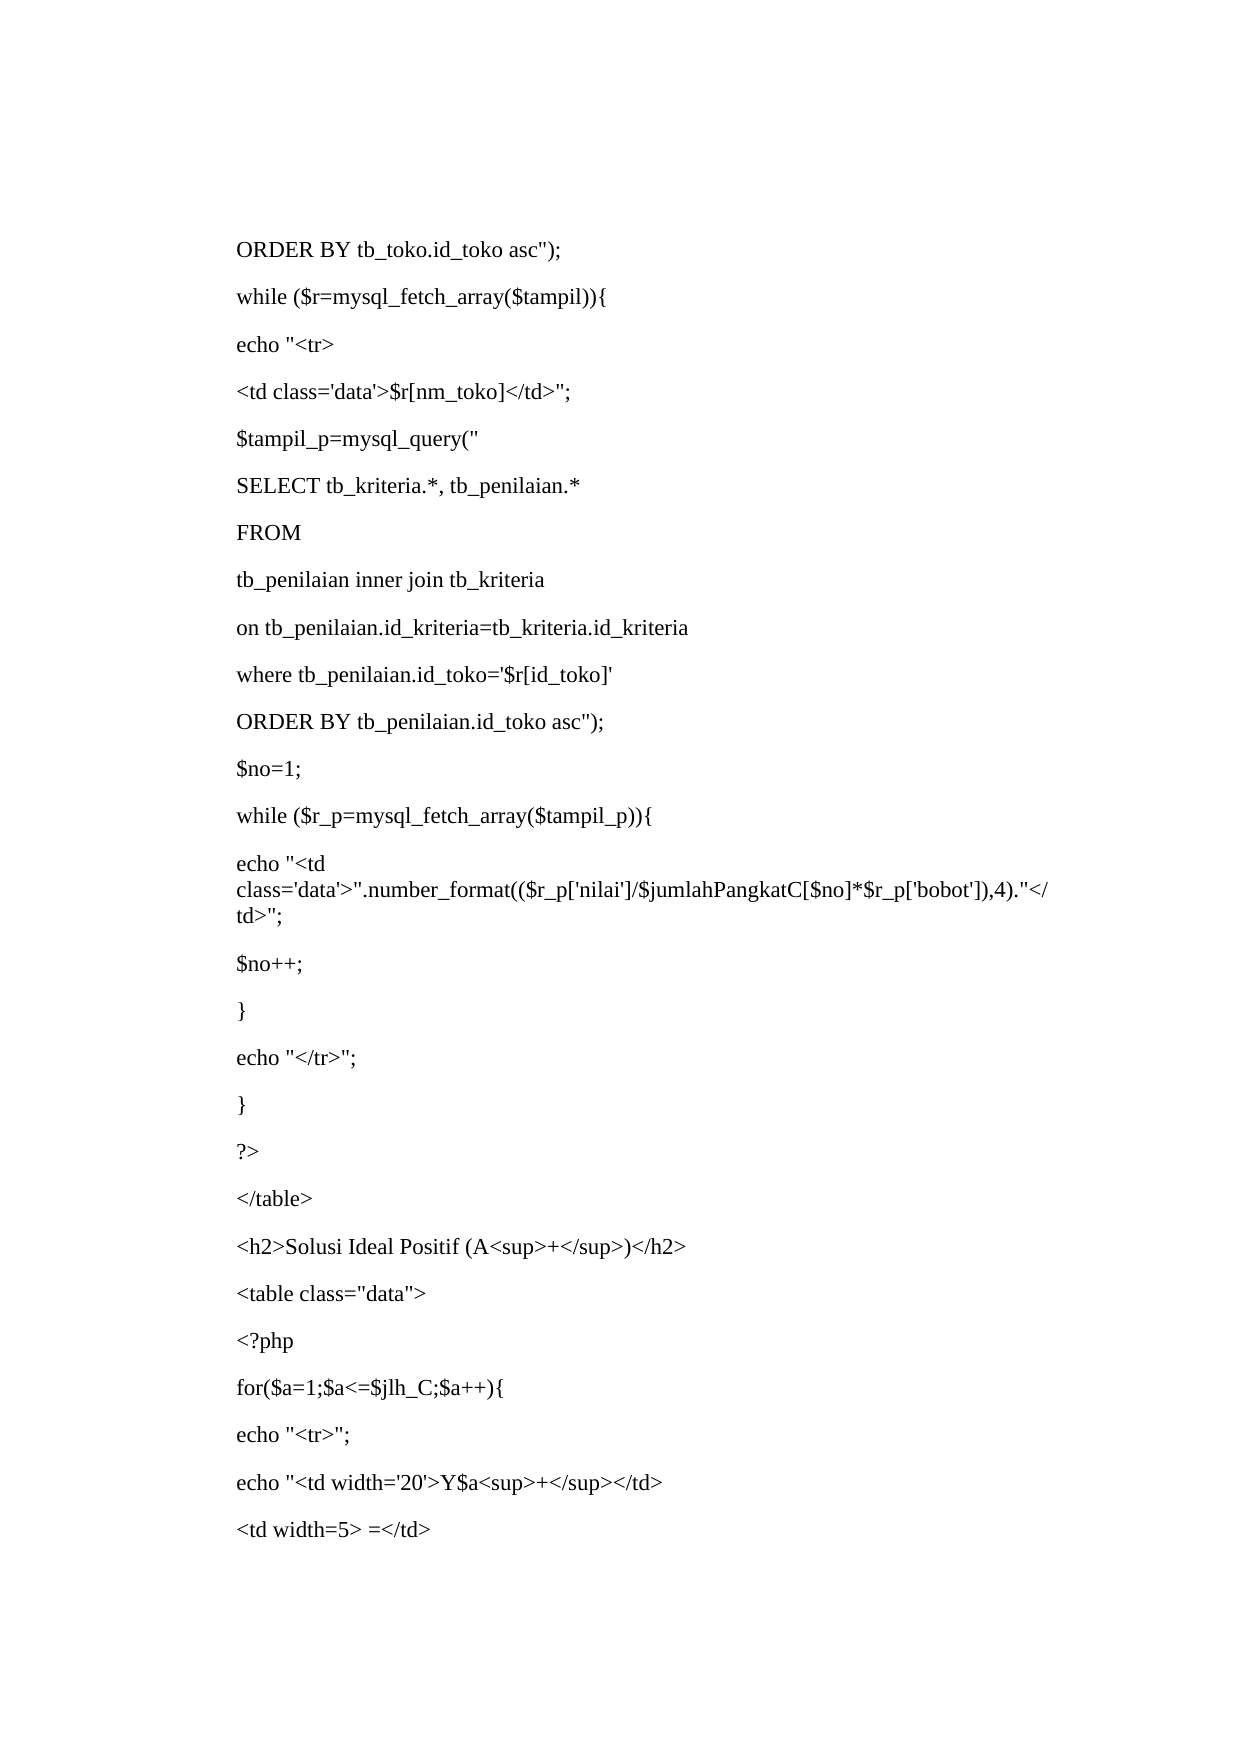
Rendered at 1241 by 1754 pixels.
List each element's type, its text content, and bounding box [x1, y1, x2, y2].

text ORDER BY tb_toko.id_toko asc"); [236, 236, 1063, 263]
text echo "<td width='20'>Y$a<sup>+</sup></td> [236, 1469, 1063, 1495]
text <table class="data"> [236, 1280, 1063, 1306]
text <td width=5> =</td> [236, 1516, 1063, 1542]
text <h2>Solusi Ideal Positif (A<sup>+</sup>)</h2> [236, 1233, 1063, 1259]
text echo "<tr>"; [236, 1421, 1063, 1448]
text on tb_penilaian.id_kriteria=tb_kriteria.id_kriteria [236, 614, 1063, 640]
text ?> [236, 1138, 1063, 1165]
text echo "<tr> [236, 331, 1063, 357]
text } [236, 1091, 1063, 1117]
text $no++; [236, 949, 1063, 976]
text echo "</tr>"; [236, 1044, 1063, 1070]
text SELECT tb_kriteria.*, tb_penilaian.* [236, 472, 1063, 498]
text $no=1; [236, 755, 1063, 782]
text echo "<td class='data'>".number_format(($r_p['nilai']/$jumlahPangkatC[$no]*$r_p['bobot']),4)."</td>"; [236, 850, 1063, 929]
text while ($r=mysql_fetch_array($tampil)){ [236, 283, 1063, 310]
text FROM [236, 519, 1063, 546]
text $tampil_p=mysql_query(" [236, 425, 1063, 451]
text </table> [236, 1186, 1063, 1212]
text <td class='data'>$r[nm_toko]</td>"; [236, 378, 1063, 404]
text } [236, 997, 1063, 1023]
text while ($r_p=mysql_fetch_array($tampil_p)){ [236, 802, 1063, 829]
text ORDER BY tb_penilaian.id_toko asc"); [236, 708, 1063, 734]
text tb_penilaian inner join tb_kriteria [236, 567, 1063, 593]
text where tb_penilaian.id_toko='$r[id_toko]' [236, 661, 1063, 687]
text for($a=1;$a<=$jlh_C;$a++){ [236, 1374, 1063, 1401]
text <?php [236, 1327, 1063, 1353]
